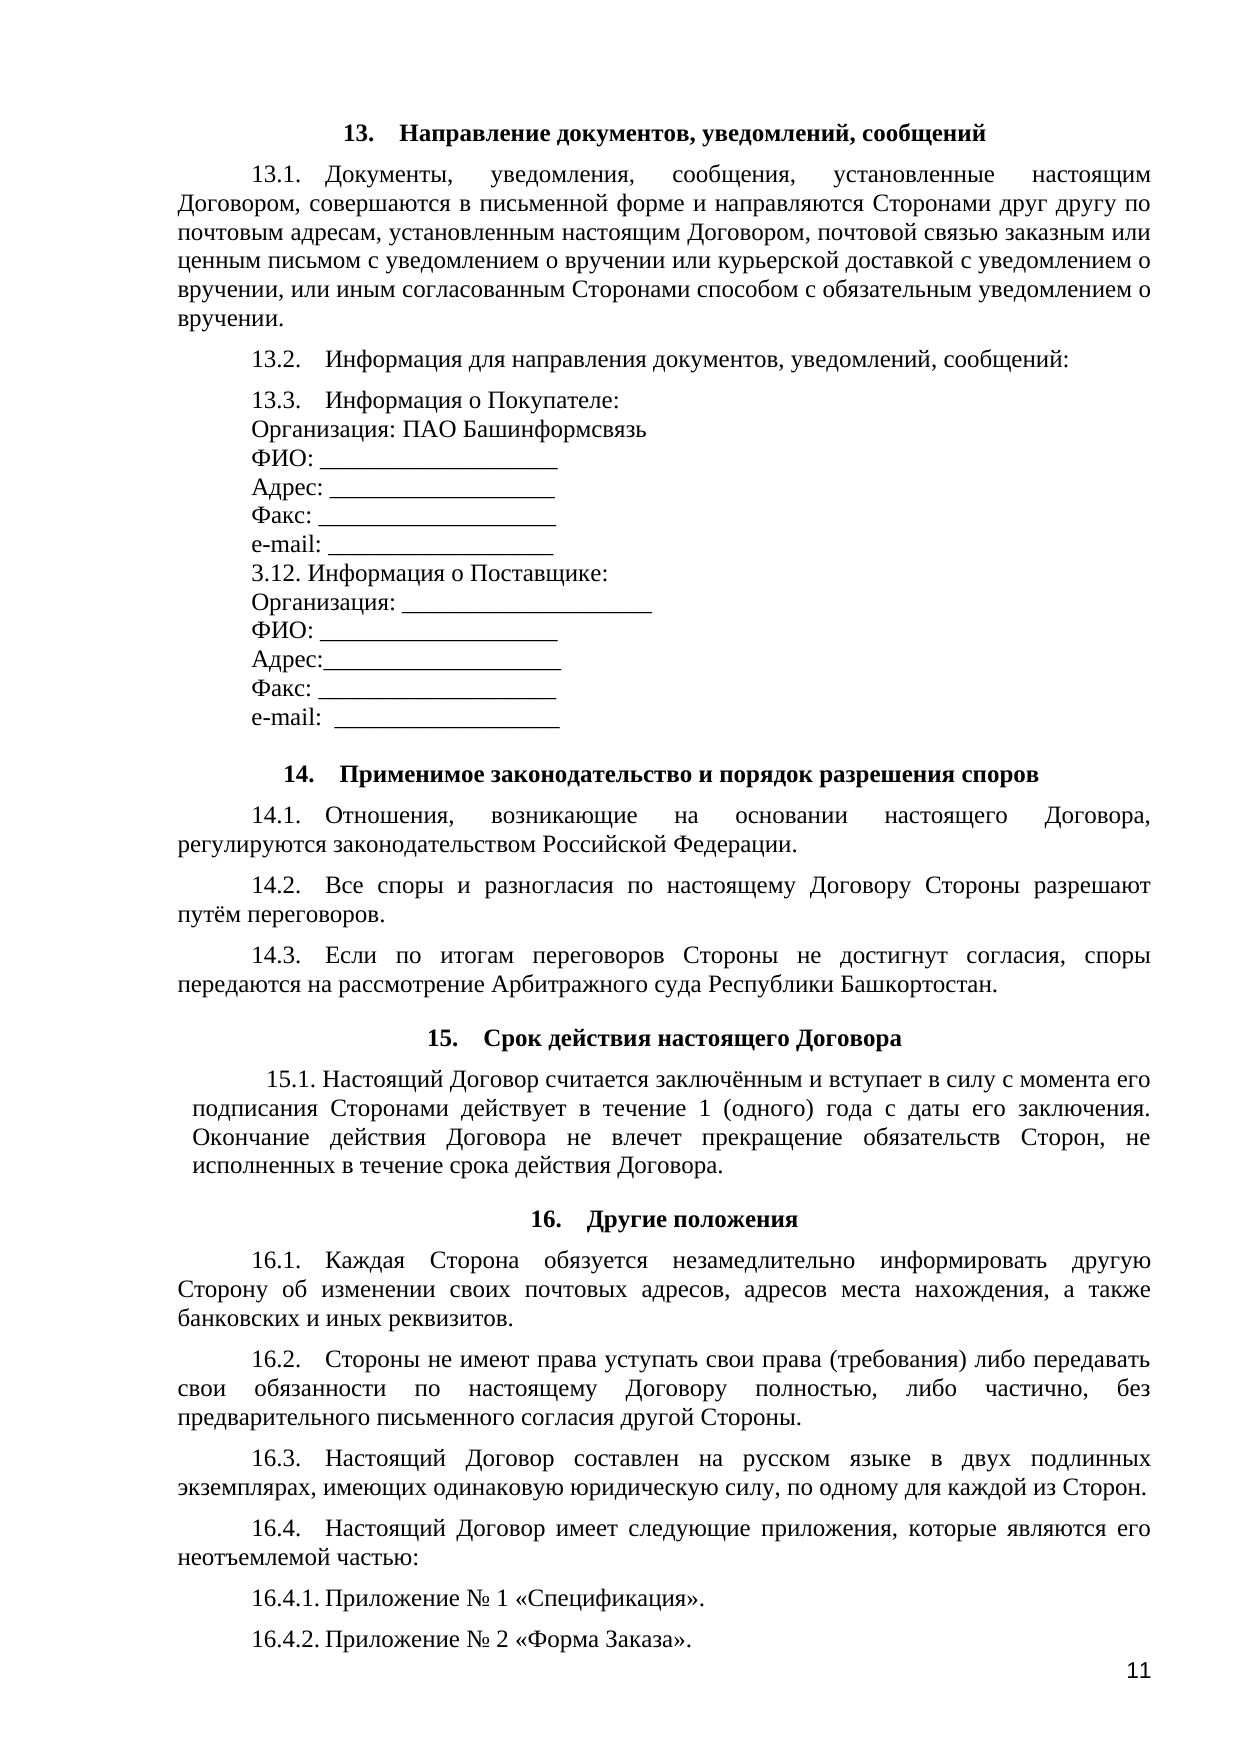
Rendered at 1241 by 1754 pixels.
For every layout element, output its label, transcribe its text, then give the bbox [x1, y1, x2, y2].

text ФИО: ___________________ [251, 616, 1152, 644]
list Другие положения [177, 1204, 1152, 1233]
list Каждая Сторона обязуется незамедлительно информировать другую Сторону об изменении своих почтовых адресов, адресов места нахождения, а также банковских и иных реквизитов. [177, 1246, 1152, 1332]
list Если по итогам переговоров Стороны не достигнут согласия, споры передаются на рассмотрение Арбитражного суда Республики Башкортостан. [177, 941, 1152, 998]
text Организация: ____________________ [177, 587, 1152, 616]
text e-mail: __________________ [251, 702, 1152, 731]
text Организация: ПАО Башинформсвязь [177, 414, 1152, 443]
text Адрес: __________________ [177, 472, 1152, 501]
text e-mail: __________________ [177, 529, 1152, 558]
text 15.1. Настоящий Договор считается заключённым и вступает в силу с момента его подписания Сторонами действует в течение 1 (одного) года с даты его заключения. Окончание действия Договора не влечет прекращение обязательств Сторон, не исполненных в течение срока действия Договора. [192, 1064, 1152, 1179]
list Направление документов, уведомлений, сообщений [177, 118, 1152, 147]
list Все споры и разногласия по настоящему Договору Стороны разрешают путём переговоров. [177, 871, 1152, 928]
list Срок действия настоящего Договора [177, 1023, 1152, 1052]
text Факс: ___________________ [177, 501, 1152, 529]
text Адрес:___________________ [251, 644, 1152, 673]
list Информация о Покупателе: [177, 386, 1152, 414]
list Приложение № 2 «Форма Заказа». [177, 1624, 1152, 1653]
list Приложение № 1 «Спецификация». [177, 1583, 1152, 1612]
list Информация о Поставщике: [177, 558, 1152, 587]
list Информация для направления документов, уведомлений, сообщений: [177, 344, 1152, 373]
text ФИО: ___________________ [177, 443, 1152, 472]
list Отношения, возникающие на основании настоящего Договора, регулируются законодательством Российской Федерации. [177, 801, 1152, 858]
text Факс: ___________________ [251, 673, 1152, 702]
list Документы, уведомления, сообщения, установленные настоящим Договором, совершаются в письменной форме и направляются Сторонами друг другу по почтовым адресам, установленным настоящим Договором, почтовой связью заказным или ценным письмом с уведомлением о вручении или курьерской доставкой с уведомлением о вручении, или иным согласованным Сторонами способом с обязательным уведомлением о вручении. [177, 159, 1152, 332]
list Стороны не имеют права уступать свои права (требования) либо передавать свои обязанности по настоящему Договору полностью, либо частично, без предварительного письменного согласия другой Стороны. [177, 1344, 1152, 1431]
list Настоящий Договор составлен на русском языке в двух подлинных экземплярах, имеющих одинаковую юридическую силу, по одному для каждой из Сторон. [177, 1443, 1152, 1501]
list Настоящий Договор имеет следующие приложения, которые являются его неотъемлемой частью: [177, 1513, 1152, 1571]
list Применимое законодательство и порядок разрешения споров [177, 759, 1152, 788]
